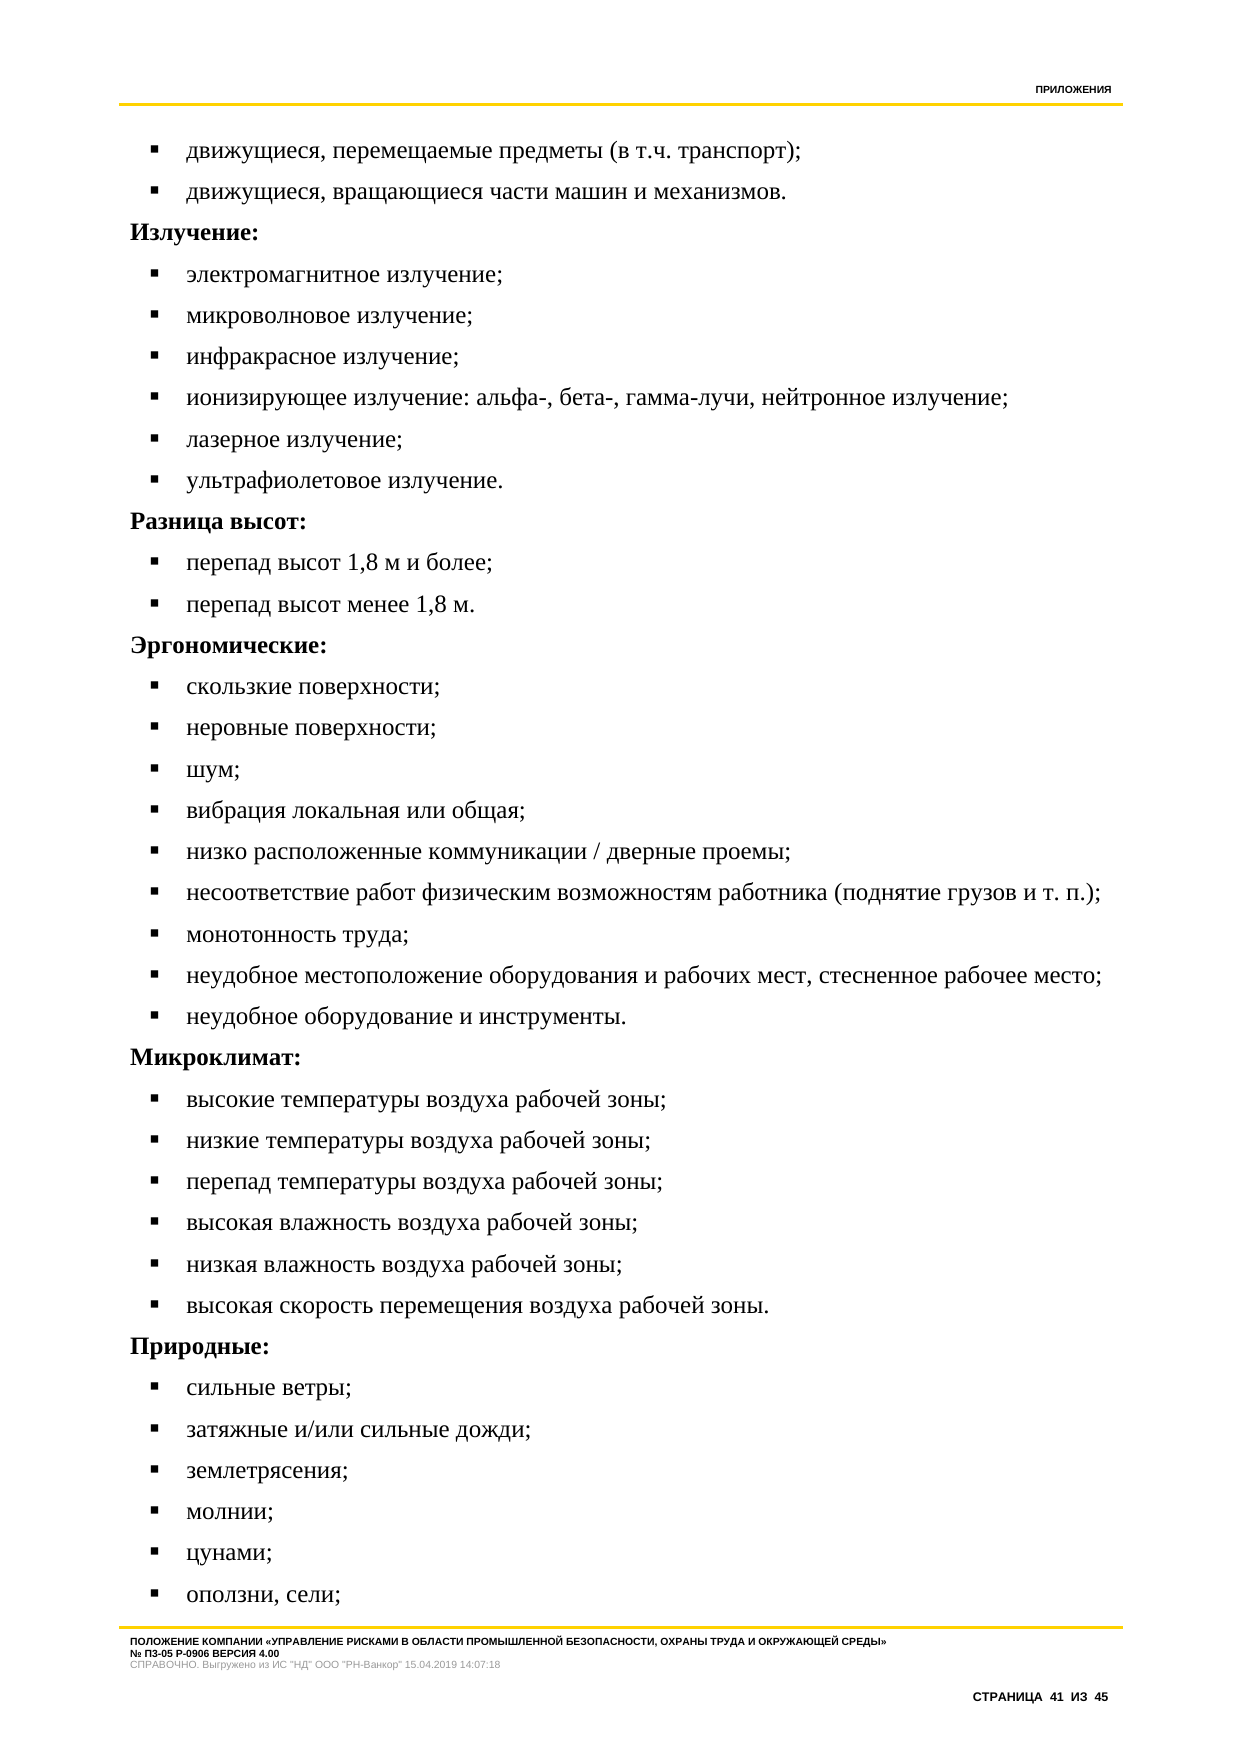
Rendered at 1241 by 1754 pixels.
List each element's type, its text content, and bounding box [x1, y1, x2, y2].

list высокая влажность воздуха рабочей зоны; [149, 1207, 1134, 1236]
list монотонность труда; [149, 919, 1134, 947]
text Излучение: [130, 217, 1134, 246]
list ионизирующее излучение: альфа-, бета-, гамма-лучи, нейтронное излучение; [149, 382, 1134, 411]
list несоответствие работ физическим возможностям работника (поднятие грузов и т. п.); [149, 877, 1134, 906]
list неровные поверхности; [149, 712, 1134, 741]
list микроволновое излучение; [149, 300, 1134, 329]
list движущиеся, перемещаемые предметы (в т.ч. транспорт); [149, 135, 1134, 164]
list неудобное оборудование и инструменты. [149, 1001, 1134, 1030]
list цунами; [149, 1537, 1134, 1566]
list перепад температуры воздуха рабочей зоны; [149, 1166, 1134, 1195]
list неудобное местоположение оборудования и рабочих мест, стесненное рабочее место; [149, 960, 1134, 989]
list молнии; [149, 1496, 1134, 1525]
list землетрясения; [149, 1455, 1134, 1484]
list высокая скорость перемещения воздуха рабочей зоны. [149, 1290, 1134, 1319]
list перепад высот 1,8 м и более; [149, 547, 1134, 576]
text Разница высот: [130, 506, 1134, 535]
list лазерное излучение; [149, 424, 1134, 452]
list электромагнитное излучение; [149, 259, 1134, 287]
list сильные ветры; [149, 1372, 1134, 1401]
list перепад высот менее 1,8 м. [149, 589, 1134, 617]
list низкие температуры воздуха рабочей зоны; [149, 1125, 1134, 1154]
list шум; [149, 754, 1134, 782]
text Эргономические: [130, 630, 1134, 659]
list вибрация локальная или общая; [149, 795, 1134, 824]
list низко расположенные коммуникации / дверные проемы; [149, 836, 1134, 865]
list затяжные и/или сильные дожди; [149, 1414, 1134, 1442]
text Микроклимат: [130, 1042, 1134, 1071]
list высокие температуры воздуха рабочей зоны; [149, 1084, 1134, 1112]
list инфракрасное излучение; [149, 341, 1134, 370]
list ультрафиолетовое излучение. [149, 465, 1134, 494]
list низкая влажность воздуха рабочей зоны; [149, 1249, 1134, 1277]
list движущиеся, вращающиеся части машин и механизмов. [149, 176, 1134, 205]
list скользкие поверхности; [149, 671, 1134, 700]
text Природные: [130, 1331, 1134, 1360]
list оползни, сели; [149, 1579, 1134, 1607]
